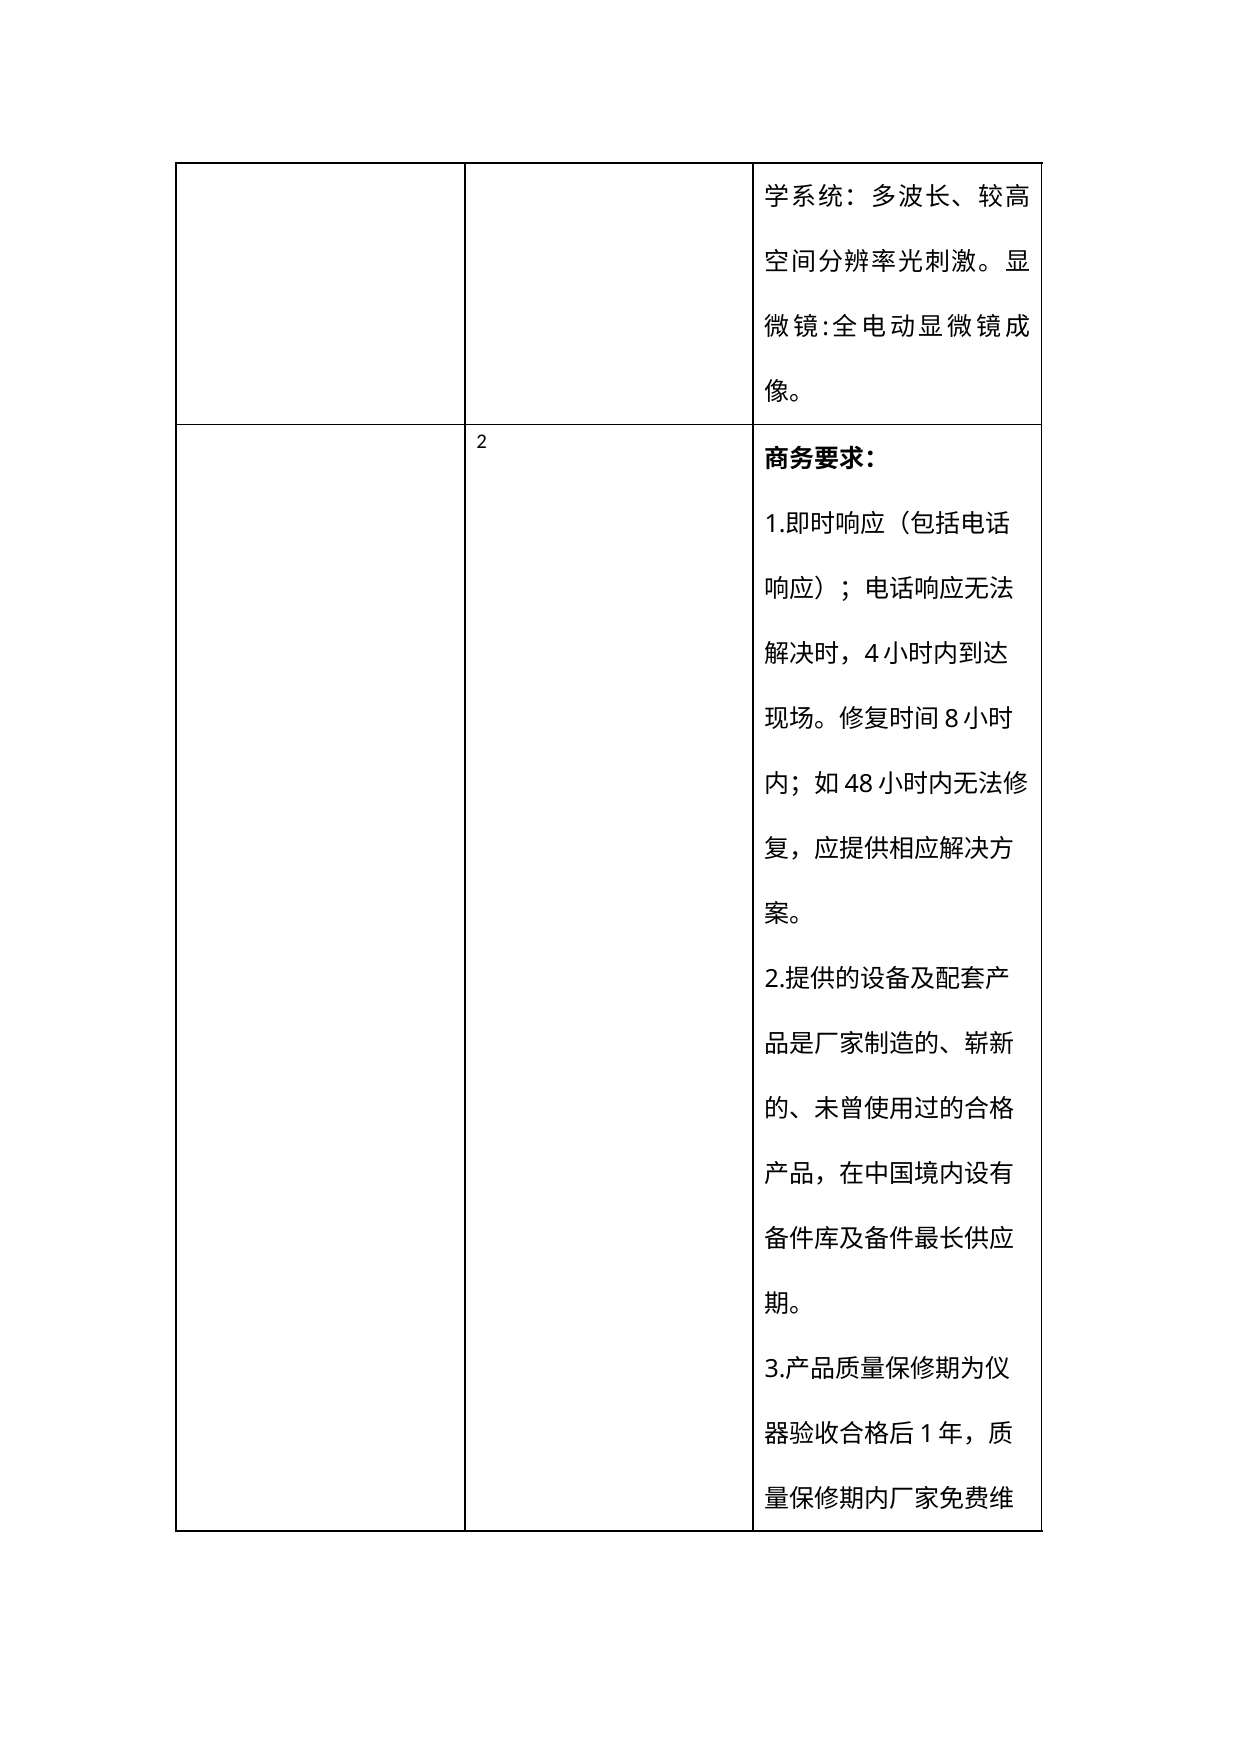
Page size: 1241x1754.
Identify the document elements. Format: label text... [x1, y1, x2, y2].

table_cell 1 [466, 164, 752, 423]
table_cell [177, 425, 464, 1530]
table_cell [177, 164, 464, 423]
table_cell 2 [466, 425, 752, 1530]
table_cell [754, 164, 1041, 423]
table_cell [754, 425, 1041, 1530]
